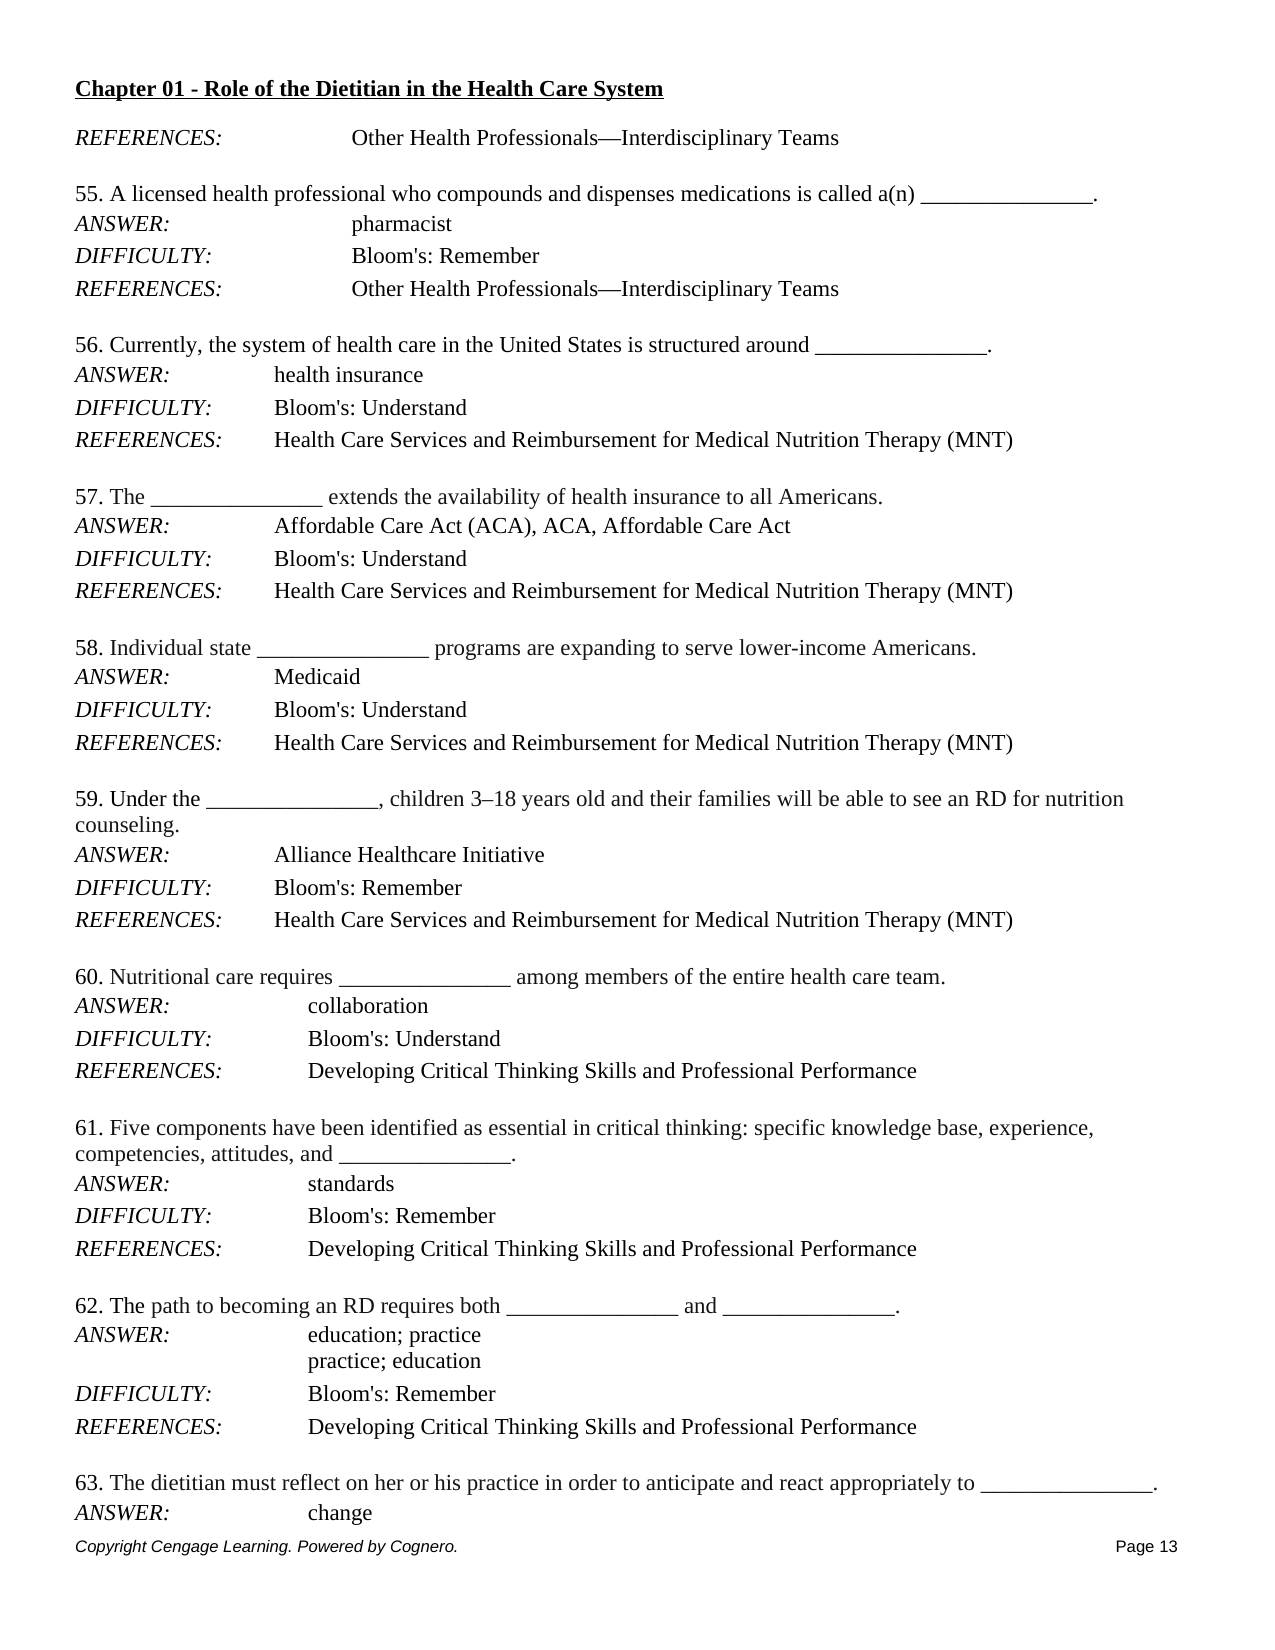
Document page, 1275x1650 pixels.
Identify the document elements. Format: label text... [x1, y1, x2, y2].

table_header 55. A licensed health professional who compounds and dispenses medications is called a(n) _______________.​ [75, 180, 1200, 304]
table_header 60. Nutritional care requires _______________ among members of the entire health care team.​ [75, 963, 1200, 1087]
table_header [75, 121, 1200, 153]
table_header 61. Five components have been identified as essential in critical thinking: specific knowledge base, experience, competencies, attitudes, and _______________.​ [75, 1114, 1200, 1265]
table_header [75, 1469, 1200, 1528]
table_header 57. The _______________ extends the availability of health insurance to all Americans.​ [75, 483, 1200, 607]
table_header 58. Individual state _______________ programs are expanding to serve lower-income Americans.​ [75, 634, 1200, 758]
table_header 59. ​Under the _______________, children 3–18 years old and their families will be able to see an RD for nutrition counseling. [75, 785, 1200, 936]
table_header 62. The path to becoming an RD requires both _______________ and _______________.​ [75, 1292, 1200, 1442]
table_header 56. Currently, the system of health care in the United States is structured around _______________.​ [75, 331, 1200, 456]
